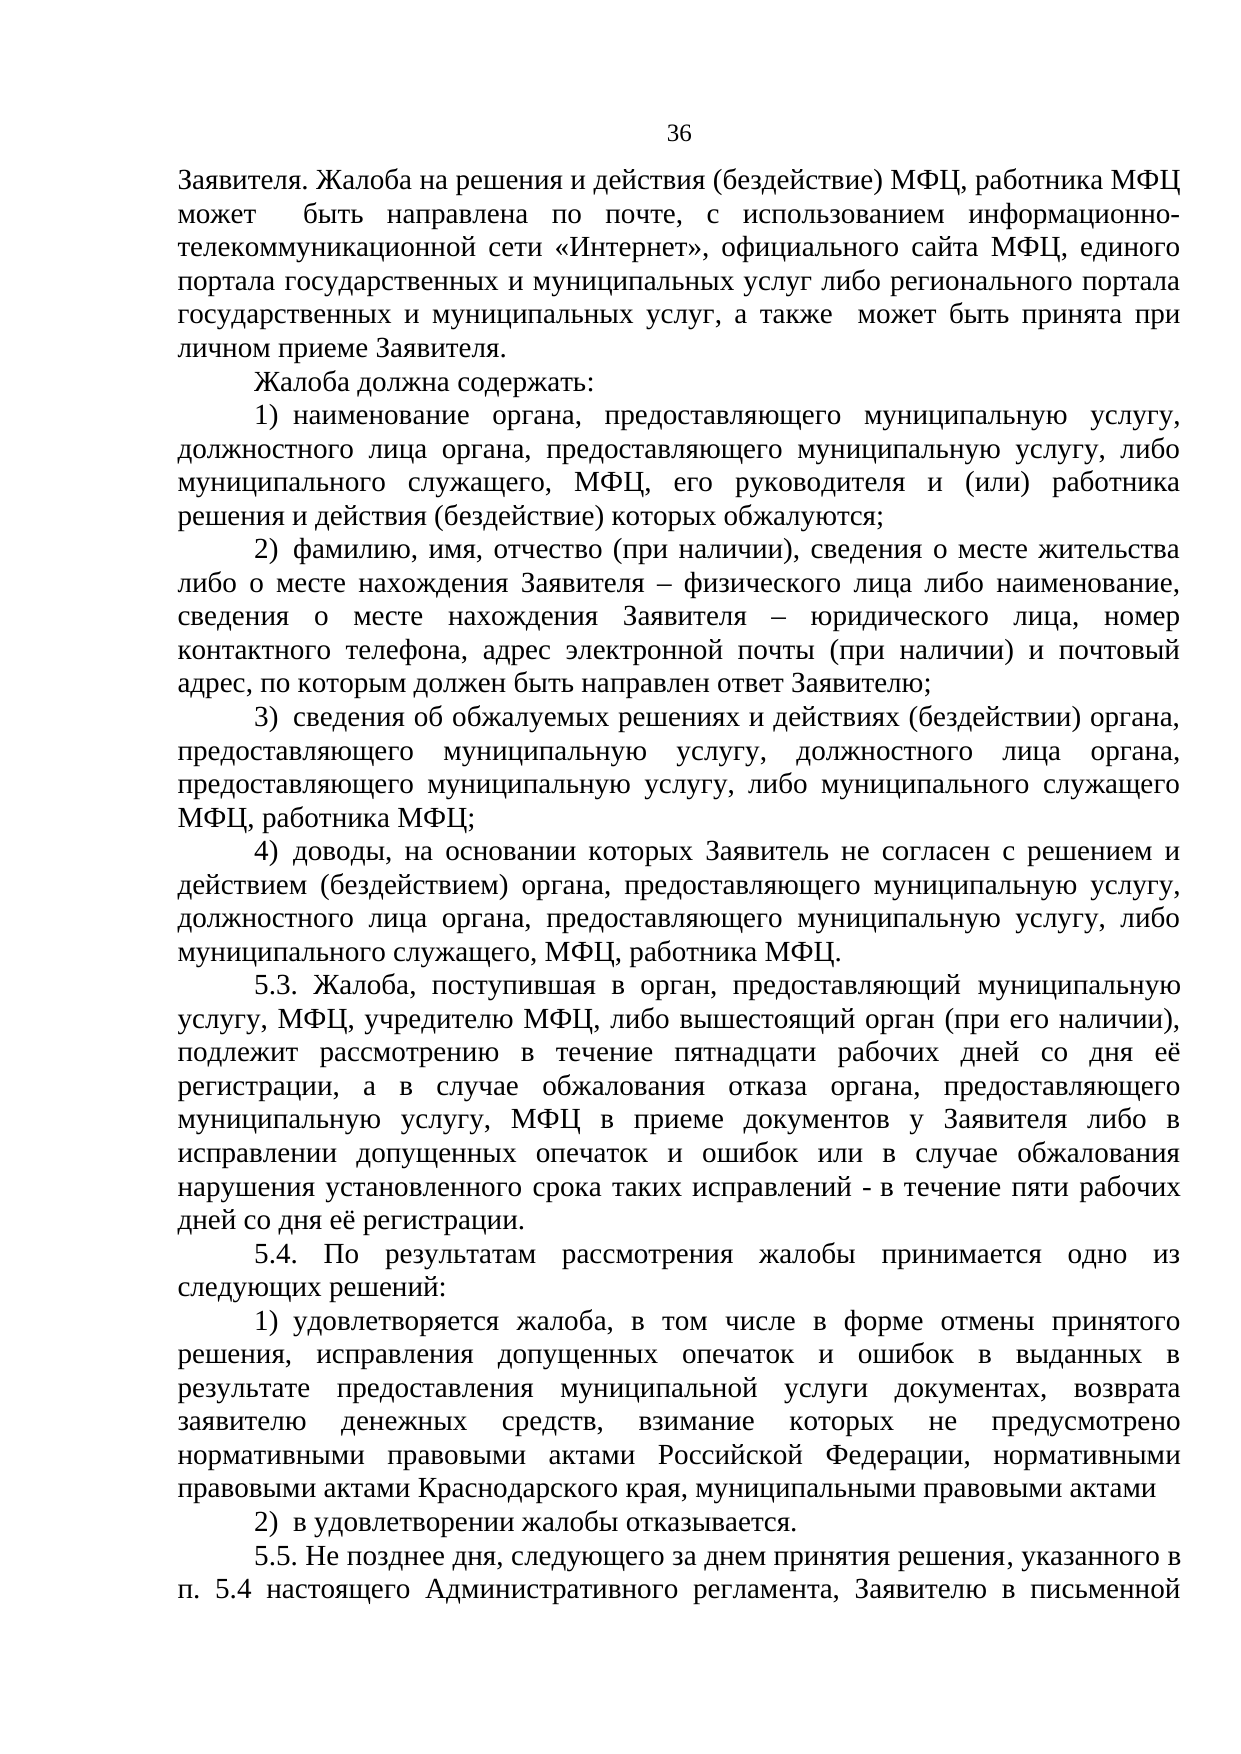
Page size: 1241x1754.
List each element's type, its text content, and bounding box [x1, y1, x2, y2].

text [177, 162, 1181, 364]
text 1) наименование органа, предоставляющего муниципальную услугу, должностного лица органа, предоставляющего муниципальную услугу, либо муниципального служащего, МФЦ, его руководителя и (или) работника решения и действия (бездействие) которых обжалуются; [177, 397, 1181, 531]
text 2) фамилию, имя, отчество (при наличии), сведения о месте жительства либо о месте нахождения Заявителя – физического лица либо наименование, сведения о месте нахождения Заявителя – юридического лица, номер контактного телефона, адрес электронной почты (при наличии) и почтовый адрес, по которым должен быть направлен ответ Заявителю; [177, 531, 1181, 699]
text 4) доводы, на основании которых Заявитель не согласен с решением и действием (бездействием) органа, предоставляющего муниципальную услугу, должностного лица органа, предоставляющего муниципальную услугу, либо муниципального служащего, МФЦ, работника МФЦ. [177, 833, 1181, 967]
text Жалоба должна содержать: [177, 364, 1181, 397]
text 2) в удовлетворении жалобы отказывается. [177, 1504, 1181, 1538]
text 5.4. По результатам рассмотрения жалобы принимается одно из следующих решений: [177, 1236, 1181, 1303]
text 5.3. Жалоба, поступившая в орган, предоставляющий муниципальную услугу, МФЦ, учредителю МФЦ, либо вышестоящий орган (при его наличии), подлежит рассмотрению в течение пятнадцати рабочих дней со дня её регистрации, а в случае обжалования отказа органа, предоставляющего муниципальную услугу, МФЦ в приеме документов у Заявителя либо в исправлении допущенных опечаток и ошибок или в случае обжалования нарушения установленного срока таких исправлений - в течение пяти рабочих дней со дня её регистрации. [177, 967, 1181, 1236]
text 3) сведения об обжалуемых решениях и действиях (бездействии) органа, предоставляющего муниципальную услугу, должностного лица органа, предоставляющего муниципальную услугу, либо муниципального служащего МФЦ, работника МФЦ; [177, 699, 1181, 833]
text 1) удовлетворяется жалоба, в том числе в форме отмены принятого решения, исправления допущенных опечаток и ошибок в выданных в результате предоставления муниципальной услуги документах, возврата заявителю денежных средств, взимание которых не предусмотрено нормативными правовыми актами Российской Федерации, нормативными правовыми актами Краснодарского края, муниципальными правовыми актами [177, 1303, 1181, 1504]
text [177, 1538, 1181, 1605]
